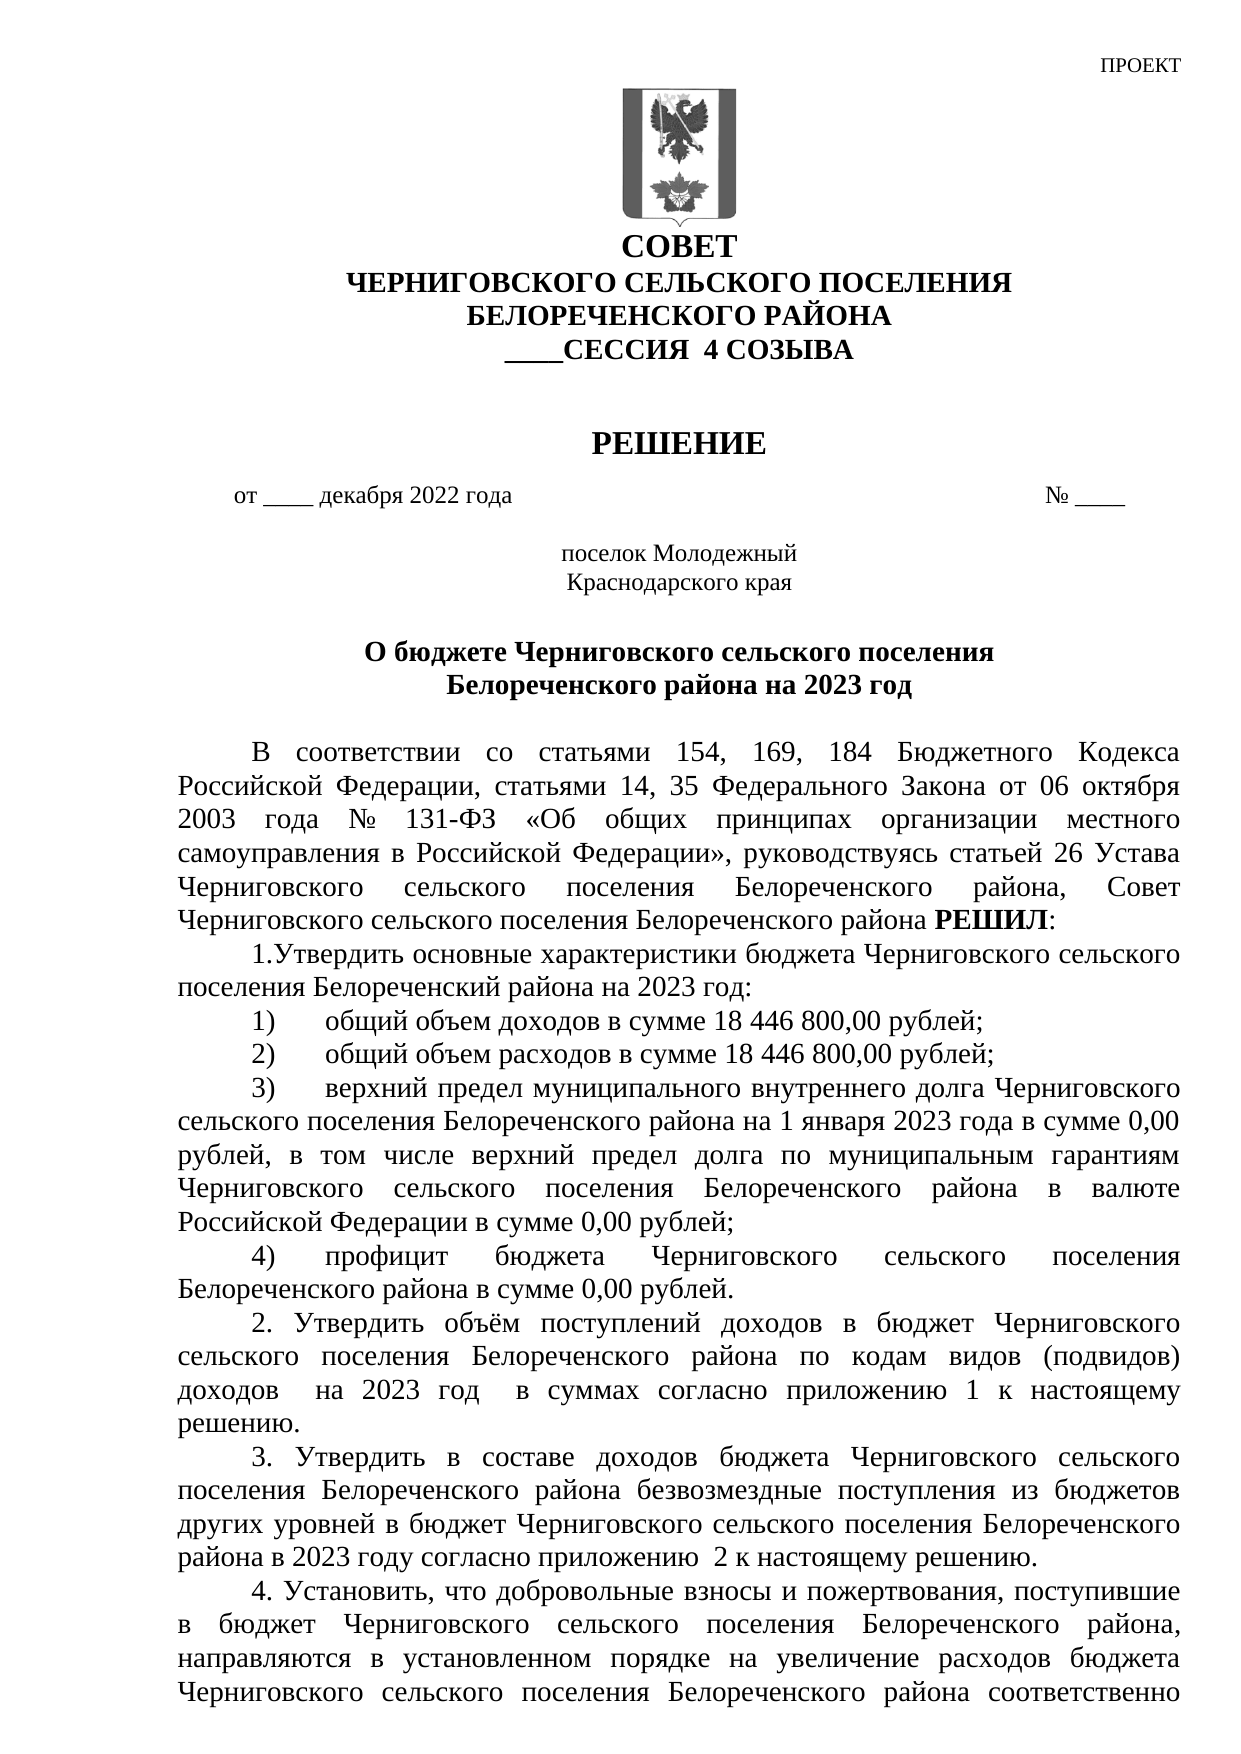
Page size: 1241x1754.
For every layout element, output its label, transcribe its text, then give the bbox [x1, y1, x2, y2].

text ЧЕРНИГОВСКОГО СЕЛЬСКОГО ПОСЕЛЕНИЯ [177, 265, 1181, 298]
text Краснодарского края [177, 567, 1181, 596]
text РЕШЕНИЕ [177, 423, 1181, 461]
subtitle В соответствии со статьями 154, 169, 184 Бюджетного Кодекса Российской Федерации, статьями 14, 35 Федерального Закона от 06 октября 2003 года № 131-ФЗ «Об общих принципах организации местного самоуправления в Российской Федерации», руководствуясь статьей 26 Устава Черниговского сельского поселения Белореченского района, Совет Черниговского сельского поселения Белореченского района РЕШИЛ: [177, 734, 1181, 936]
text поселок Молодежный [177, 538, 1181, 567]
text СОВЕТ [177, 227, 1181, 265]
subtitle Белореченского района на 2023 год [177, 667, 1181, 701]
text 2. Утвердить объём поступлений доходов в бюджет Черниговского сельского поселения Белореченского района по кодам видов (подвидов) доходов на 2023 год в суммах согласно приложению 1 к настоящему решению. [177, 1305, 1181, 1439]
text 3. Утвердить в составе доходов бюджета Черниговского сельского поселения Белореченского района безвозмездные поступления из бюджетов других уровней в бюджет Черниговского сельского поселения Белореченского района в 2023 году согласно приложению 2 к настоящему решению. [177, 1439, 1181, 1573]
subtitle О бюджете Черниговского сельского поселения [177, 634, 1181, 667]
text 1.Утвердить основные характеристики бюджета Черниговского сельского поселения Белореченский района на 2023 год: [177, 936, 1181, 1003]
picture [622, 88, 737, 227]
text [177, 1573, 1181, 1707]
list профицит бюджета Черниговского сельского поселения Белореченского района в сумме 0,00 рублей. [177, 1238, 1181, 1305]
list общий объем расходов в сумме 18 446 800,00 рублей; [177, 1036, 1181, 1070]
text ____СЕССИЯ 4 СОЗЫВА [177, 332, 1181, 366]
list верхний предел муниципального внутреннего долга Черниговского сельского поселения Белореченского района на 1 января 2023 года в сумме 0,00 рублей, в том числе верхний предел долга по муниципальным гарантиям Черниговского сельского поселения Белореченского района в валюте Российской Федерации в сумме 0,00 рублей; [177, 1070, 1181, 1238]
text БЕЛОРЕЧЕНСКОГО РАЙОНА [177, 298, 1181, 332]
list общий объем доходов в сумме 18 446 800,00 рублей; [177, 1003, 1181, 1036]
text от ____ декабря 2022 года № ____ [177, 481, 1181, 509]
